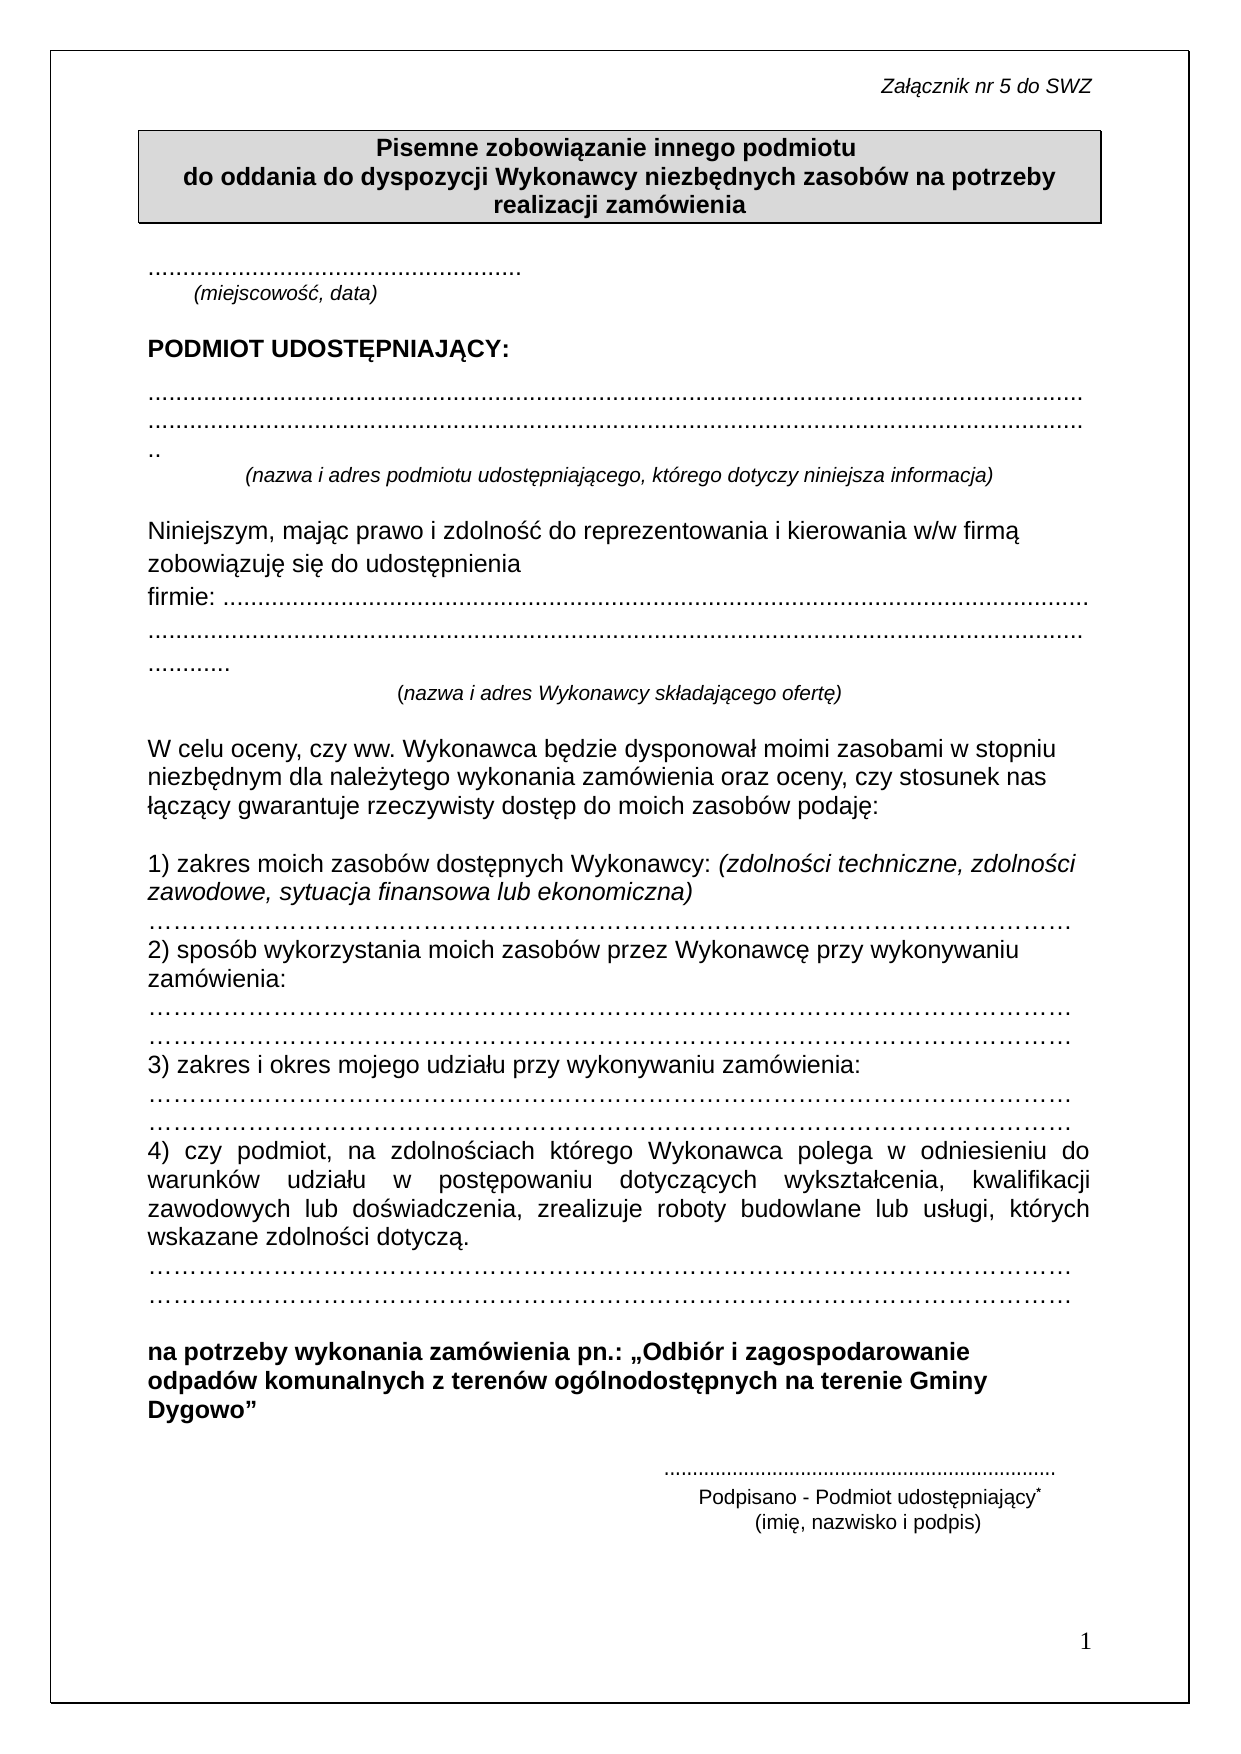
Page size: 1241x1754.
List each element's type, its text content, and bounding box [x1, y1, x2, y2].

text Niniejszym, mając prawo i zdolność do reprezentowania i kierowania w/w firmą [147, 516, 1092, 544]
text ................................................................................................................................................................................................................................................................................ [147, 377, 1092, 463]
text (nazwa i adres podmiotu udostępniającego, którego dotyczy niniejsza informacja) [147, 463, 1092, 487]
text (imię, nazwisko i podpis) [676, 1509, 1097, 1533]
text …………………………………………………………………………………………………………………………………………………………………………………………………… [147, 992, 1092, 1050]
text W celu oceny, czy ww. Wykonawca będzie dysponował moimi zasobami w stopniu niezbędnym dla należytego wykonania zamówienia oraz oceny, czy stosunek nas łączący gwarantuje rzeczywisty dostęp do moich zasobów podaję: [147, 733, 1092, 820]
text ………………………………………………………………………………………………… [147, 906, 1092, 935]
text 1) zakres moich zasobów dostępnych Wykonawcy: (zdolności techniczne, zdolności zawodowe, sytuacja finansowa lub ekonomiczna) [147, 848, 1092, 906]
text (miejscowość, data) [147, 281, 1092, 305]
text na potrzeby wykonania zamówienia pn.: „Odbiór i zagospodarowanie odpadów komunalnych z terenów ogólnodostępnych na terenie Gminy Dygowo” [147, 1337, 1092, 1423]
text …………………………………………………………………………………………………………………………………………………………………………………………………… [147, 1078, 1092, 1136]
text 2) sposób wykorzystania moich zasobów przez Wykonawcę przy wykonywaniu zamówienia: [147, 935, 1092, 992]
text 4) czy podmiot, na zdolnościach którego Wykonawca polega w odniesieniu do warunków udziału w postępowaniu dotyczących wykształcenia, kwalifikacji zawodowych lub doświadczenia, zrealizuje roboty budowlane lub usługi, których wskazane zdolności dotyczą. [147, 1136, 1092, 1251]
text …………………………………………………………………………………………………………………………………………………………………………………………………… [147, 1251, 1092, 1308]
text ..................................................................... Podpisano - Podmiot udostępniający* [516, 1452, 1092, 1509]
text Pisemne zobowiązanie innego podmiotu do oddania do dyspozycji Wykonawcy niezbędnych zasobów na potrzeby realizacji zamówienia [139, 131, 1100, 222]
text (nazwa i adres Wykonawcy składającego ofertę) [147, 681, 1092, 705]
text zobowiązuję się do udostępnienia firmie: ................................................................................................................................................................................................................................................................................ [147, 549, 1092, 677]
text PODMIOT UDOSTĘPNIAJĄCY: [147, 334, 1092, 362]
text ...................................................... [147, 252, 1092, 281]
text 3) zakres i okres mojego udziału przy wykonywaniu zamówienia: [147, 1050, 1092, 1078]
